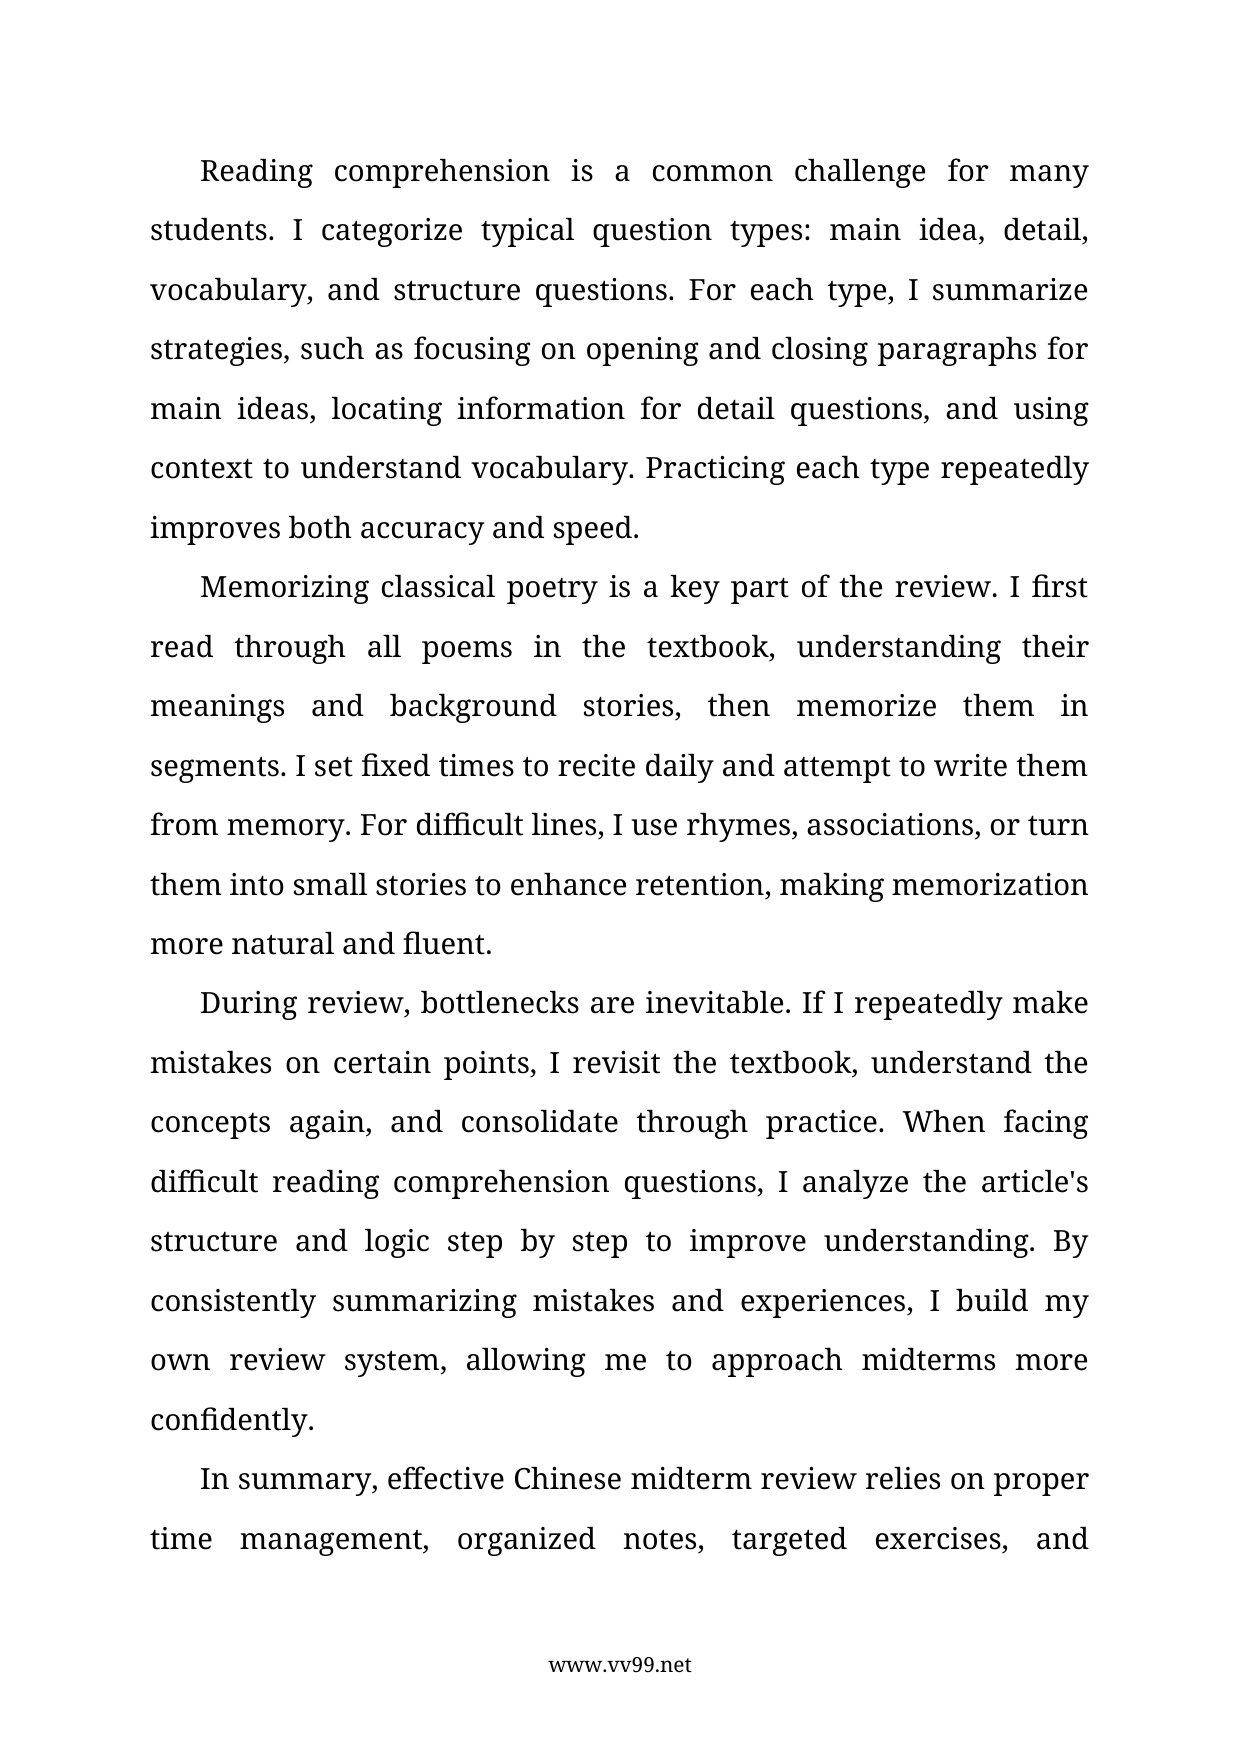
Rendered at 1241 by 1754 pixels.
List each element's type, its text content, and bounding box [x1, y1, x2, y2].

text Memorizing classical poetry is a key part of the review. I first read through all poems in the textbook, understanding their meanings and background stories, then memorize them in segments. I set fixed times to recite daily and attempt to write them from memory. For difficult lines, I use rhymes, associations, or turn them into small stories to enhance retention, making memorization more natural and fluent. [150, 566, 1090, 963]
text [150, 1458, 1090, 1558]
text Reading comprehension is a common challenge for many students. I categorize typical question types: main idea, detail, vocabulary, and structure questions. For each type, I summarize strategies, such as focusing on opening and closing paragraphs for main ideas, locating information for detail questions, and using context to understand vocabulary. Practicing each type repeatedly improves both accuracy and speed. [150, 150, 1090, 547]
text During review, bottlenecks are inevitable. If I repeatedly make mistakes on certain points, I revisit the textbook, understand the concepts again, and consolidate through practice. When facing difficult reading comprehension questions, I analyze the article's structure and logic step by step to improve understanding. By consistently summarizing mistakes and experiences, I build my own review system, allowing me to approach midterms more confidently. [150, 983, 1090, 1439]
